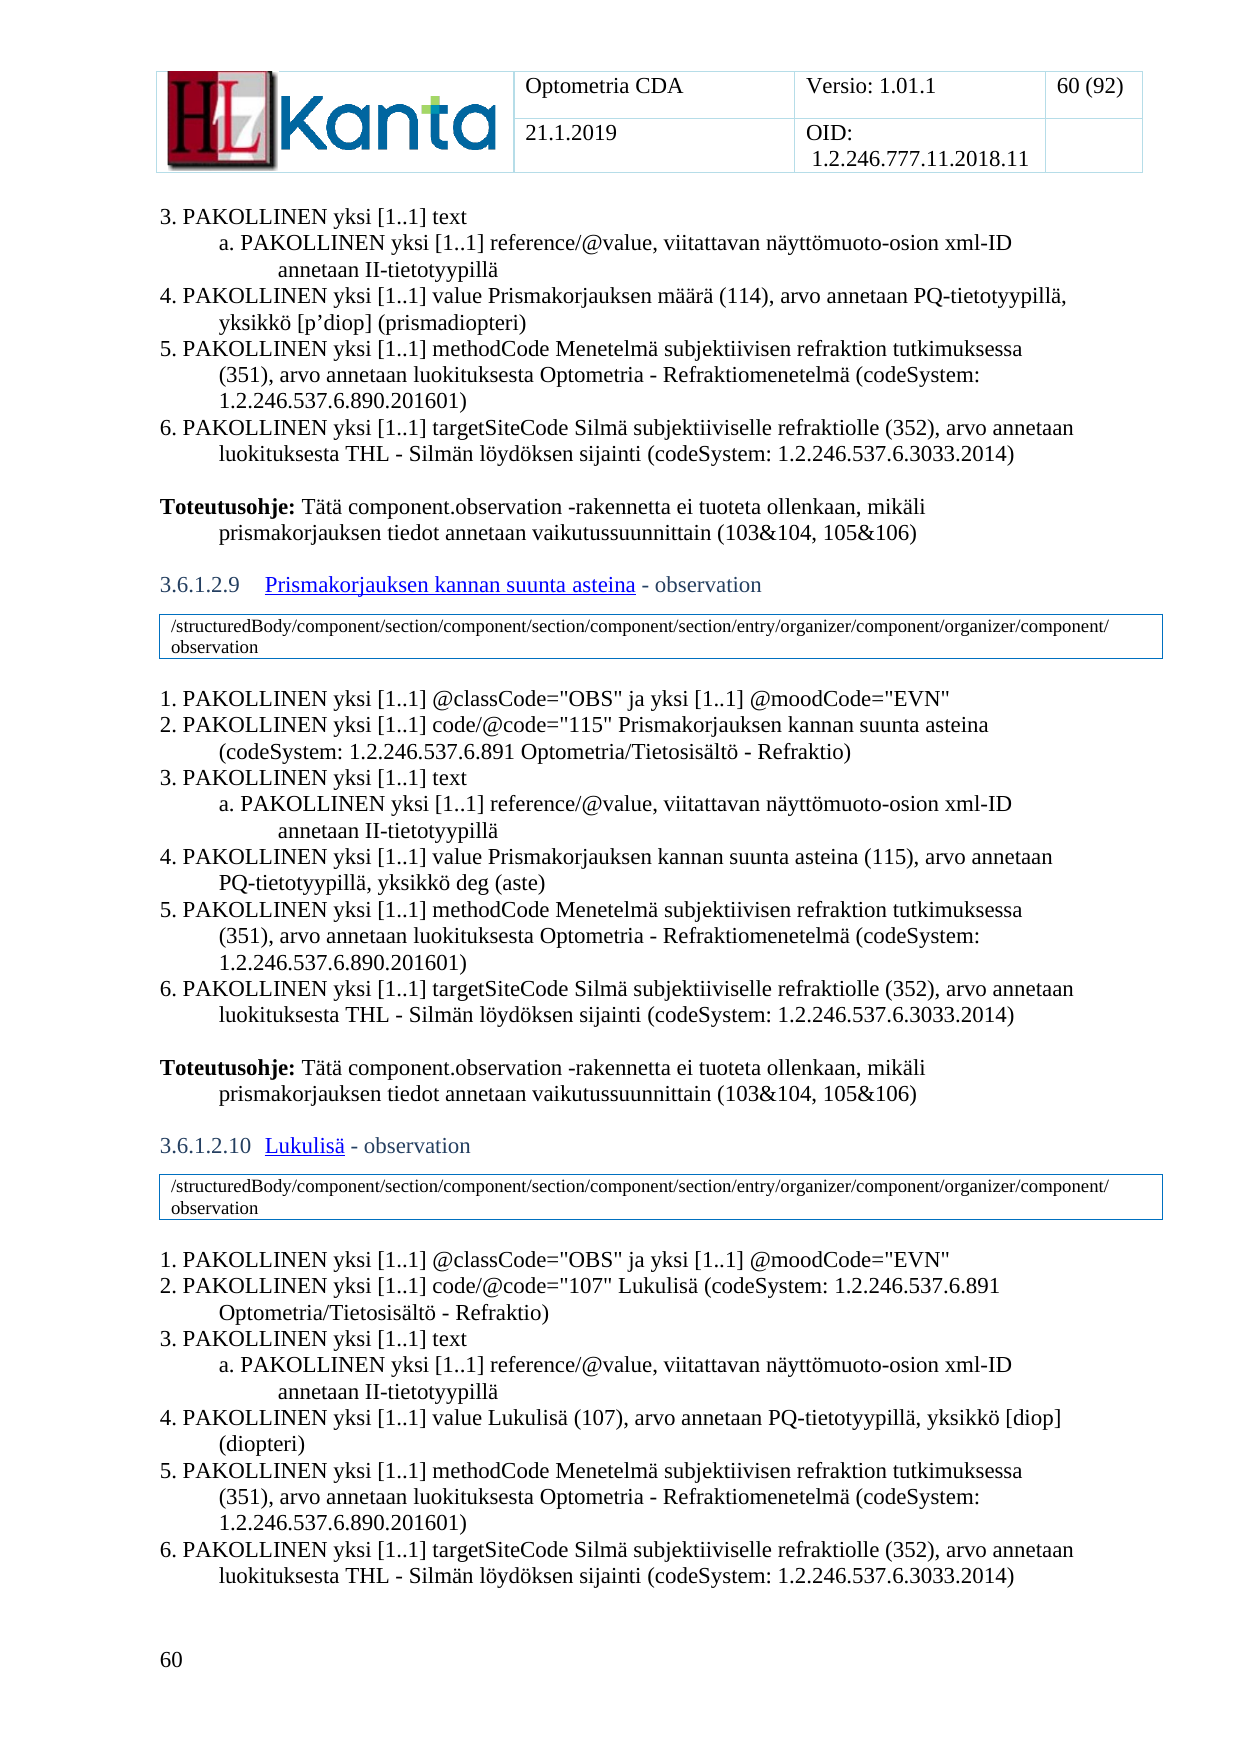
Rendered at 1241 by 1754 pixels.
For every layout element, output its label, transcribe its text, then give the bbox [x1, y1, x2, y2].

text 2. PAKOLLINEN yksi [1..1] code/@code="107" Lukulisä (codeSystem: 1.2.246.537.6.891 Optometria/Tietosisältö - Refraktio) [159, 1272, 1081, 1325]
subtitle Prismakorjauksen kannan suunta asteina - observation [159, 571, 1081, 597]
text a. PAKOLLINEN yksi [1..1] reference/@value, viitattavan näyttömuoto-osion xml-ID annetaan II-tietotyypillä [218, 1351, 1081, 1404]
text 4. PAKOLLINEN yksi [1..1] value Prismakorjauksen määrä (114), arvo annetaan PQ-tietotyypillä, yksikkö [p’diop] (prismadiopteri) [159, 282, 1081, 335]
text 2. PAKOLLINEN yksi [1..1] code/@code="115" Prismakorjauksen kannan suunta asteina (codeSystem: 1.2.246.537.6.891 Optometria/Tietosisältö - Refraktio) [159, 711, 1081, 764]
text a. PAKOLLINEN yksi [1..1] reference/@value, viitattavan näyttömuoto-osion xml-ID annetaan II-tietotyypillä [218, 790, 1081, 843]
table_header /structuredBody/component/section/component/section/component/section/entry/organizer/component/organizer/component/observation [160, 615, 1162, 658]
text 3. PAKOLLINEN yksi [1..1] text [159, 1325, 1081, 1351]
text Toteutusohje: Tätä component.observation -rakennetta ei tuoteta ollenkaan, mikäli prismakorjauksen tiedot annetaan vaikutussuunnittain (103&104, 105&106) [159, 493, 1081, 546]
text 3. PAKOLLINEN yksi [1..1] text [159, 764, 1081, 790]
subtitle Lukulisä - observation [159, 1132, 1081, 1158]
picture [281, 96, 496, 150]
text 3. PAKOLLINEN yksi [1..1] text [159, 203, 1081, 229]
table_header /structuredBody/component/section/component/section/component/section/entry/organizer/component/organizer/component/observation [160, 1175, 1162, 1218]
text 1. PAKOLLINEN yksi [1..1] @classCode="OBS" ja yksi [1..1] @moodCode="EVN" [159, 1246, 1081, 1272]
text a. PAKOLLINEN yksi [1..1] reference/@value, viitattavan näyttömuoto-osion xml-ID annetaan II-tietotyypillä [218, 229, 1081, 282]
picture [167, 71, 279, 171]
text Toteutusohje: Tätä component.observation -rakennetta ei tuoteta ollenkaan, mikäli prismakorjauksen tiedot annetaan vaikutussuunnittain (103&104, 105&106) [159, 1054, 1081, 1107]
text 4. PAKOLLINEN yksi [1..1] value Lukulisä (107), arvo annetaan PQ-tietotyypillä, yksikkö [diop] (diopteri) [159, 1404, 1081, 1457]
text 1. PAKOLLINEN yksi [1..1] @classCode="OBS" ja yksi [1..1] @moodCode="EVN" [159, 685, 1081, 711]
text 4. PAKOLLINEN yksi [1..1] value Prismakorjauksen kannan suunta asteina (115), arvo annetaan PQ-tietotyypillä, yksikkö deg (aste) [159, 843, 1081, 896]
